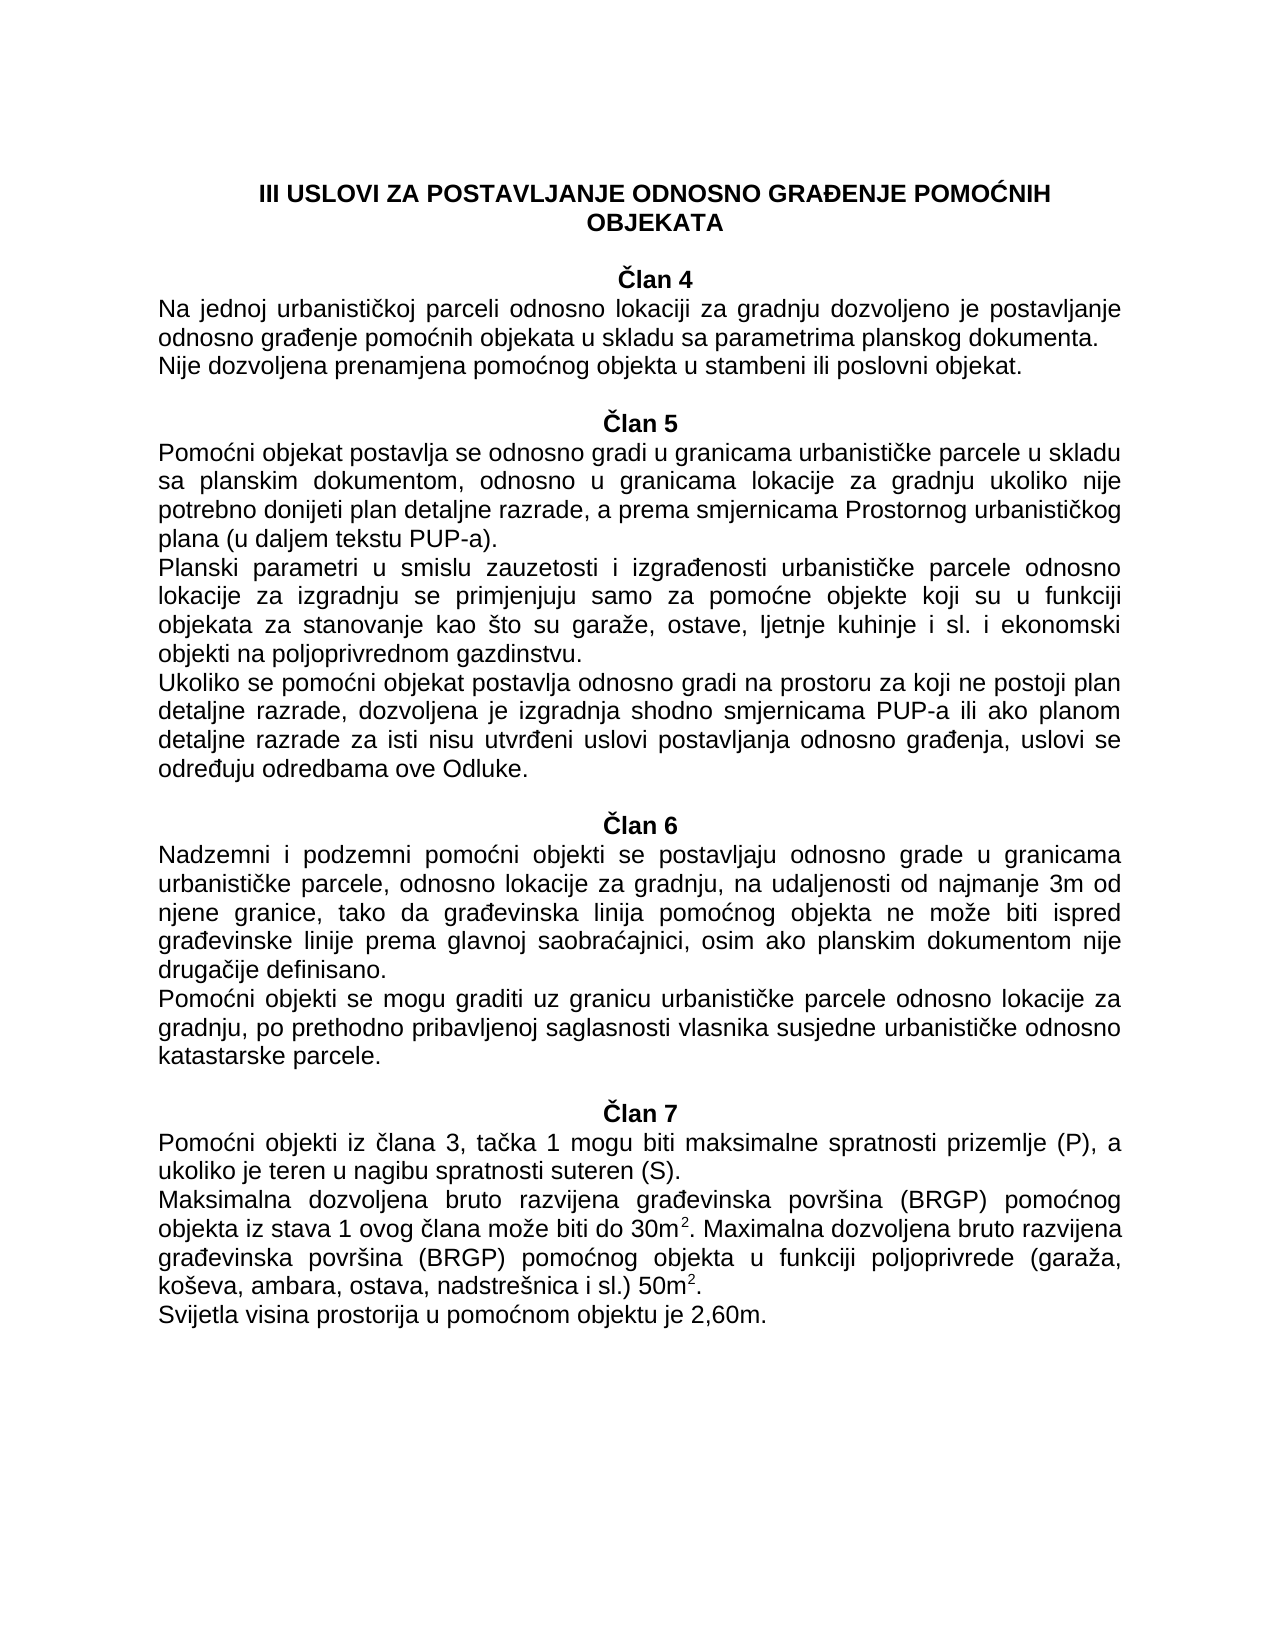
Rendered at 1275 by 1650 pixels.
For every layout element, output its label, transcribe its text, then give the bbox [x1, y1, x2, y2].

text Na jednoj urbanističkoj parceli odnosno lokaciji za gradnju dozvoljeno je postavljanje odnosno građenje pomoćnih objekata u skladu sa parametrima planskog dokumenta. [158, 294, 1123, 351]
text Pomoćni objekti iz člana 3, tačka 1 mogu biti maksimalne spratnosti prizemlje (P), a ukoliko je teren u nagibu spratnosti suteren (S). [158, 1127, 1123, 1185]
text Član 6 [158, 811, 1123, 840]
text Ukoliko se pomoćni objekat postavlja odnosno gradi na prostoru za koji ne postoji plan detaljne razrade, dozvoljena je izgradnja shodno smjernicama PUP-a ili ako planom detaljne razrade za isti nisu utvrđeni uslovi postavljanja odnosno građenja, uslovi se određuju odredbama ove Odluke. [158, 667, 1123, 782]
text Član 7 [158, 1099, 1123, 1127]
text III USLOVI ZA POSTAVLJANJE ODNOSNO GRAĐENJE POMOĆNIH OBJEKATA [187, 179, 1123, 236]
text Svijetla visina prostorija u pomoćnom objektu je 2,60m. [158, 1300, 1123, 1329]
text Član 5 [158, 409, 1123, 437]
text Maksimalna dozvoljena bruto razvijena građevinska površina (BRGP) pomoćnog objekta iz stava 1 ovog člana može biti do 30m2. Maximalna dozvoljena bruto razvijena građevinska površina (BRGP) pomoćnog objekta u funkciji poljoprivrede (garaža, koševa, ambara, ostava, nadstrešnica i sl.) 50m2. [158, 1185, 1123, 1300]
text Pomoćni objekti se mogu graditi uz granicu urbanističke parcele odnosno lokacije za gradnju, po prethodno pribavljenoj saglasnosti vlasnika susjedne urbanističke odnosno katastarske parcele. [158, 984, 1123, 1070]
text Član 4 [187, 265, 1123, 294]
text Nadzemni i podzemni pomoćni objekti se postavljaju odnosno grade u granicama urbanističke parcele, odnosno lokacije za gradnju, na udaljenosti od najmanje 3m od njene granice, tako da građevinska linija pomoćnog objekta ne može biti ispred građevinske linije prema glavnoj saobraćajnici, osim ako planskim dokumentom nije drugačije definisano. [158, 840, 1123, 984]
text Planski parametri u smislu zauzetosti i izgrađenosti urbanističke parcele odnosno lokacije za izgradnju se primjenjuju samo za pomoćne objekte koji su u funkciji objekata za stanovanje kao što su garaže, ostave, ljetnje kuhinje i sl. i ekonomski objekti na poljoprivrednom gazdinstvu. [158, 552, 1123, 667]
text Nije dozvoljena prenamjena pomoćnog objekta u stambeni ili poslovni objekat. [158, 351, 1123, 380]
text Pomoćni objekat postavlja se odnosno gradi u granicama urbanističke parcele u skladu sa planskim dokumentom, odnosno u granicama lokacije za gradnju ukoliko nije potrebno donijeti plan detaljne razrade, a prema smjernicama Prostornog urbanističkog plana (u daljem tekstu PUP-a). [158, 437, 1123, 552]
